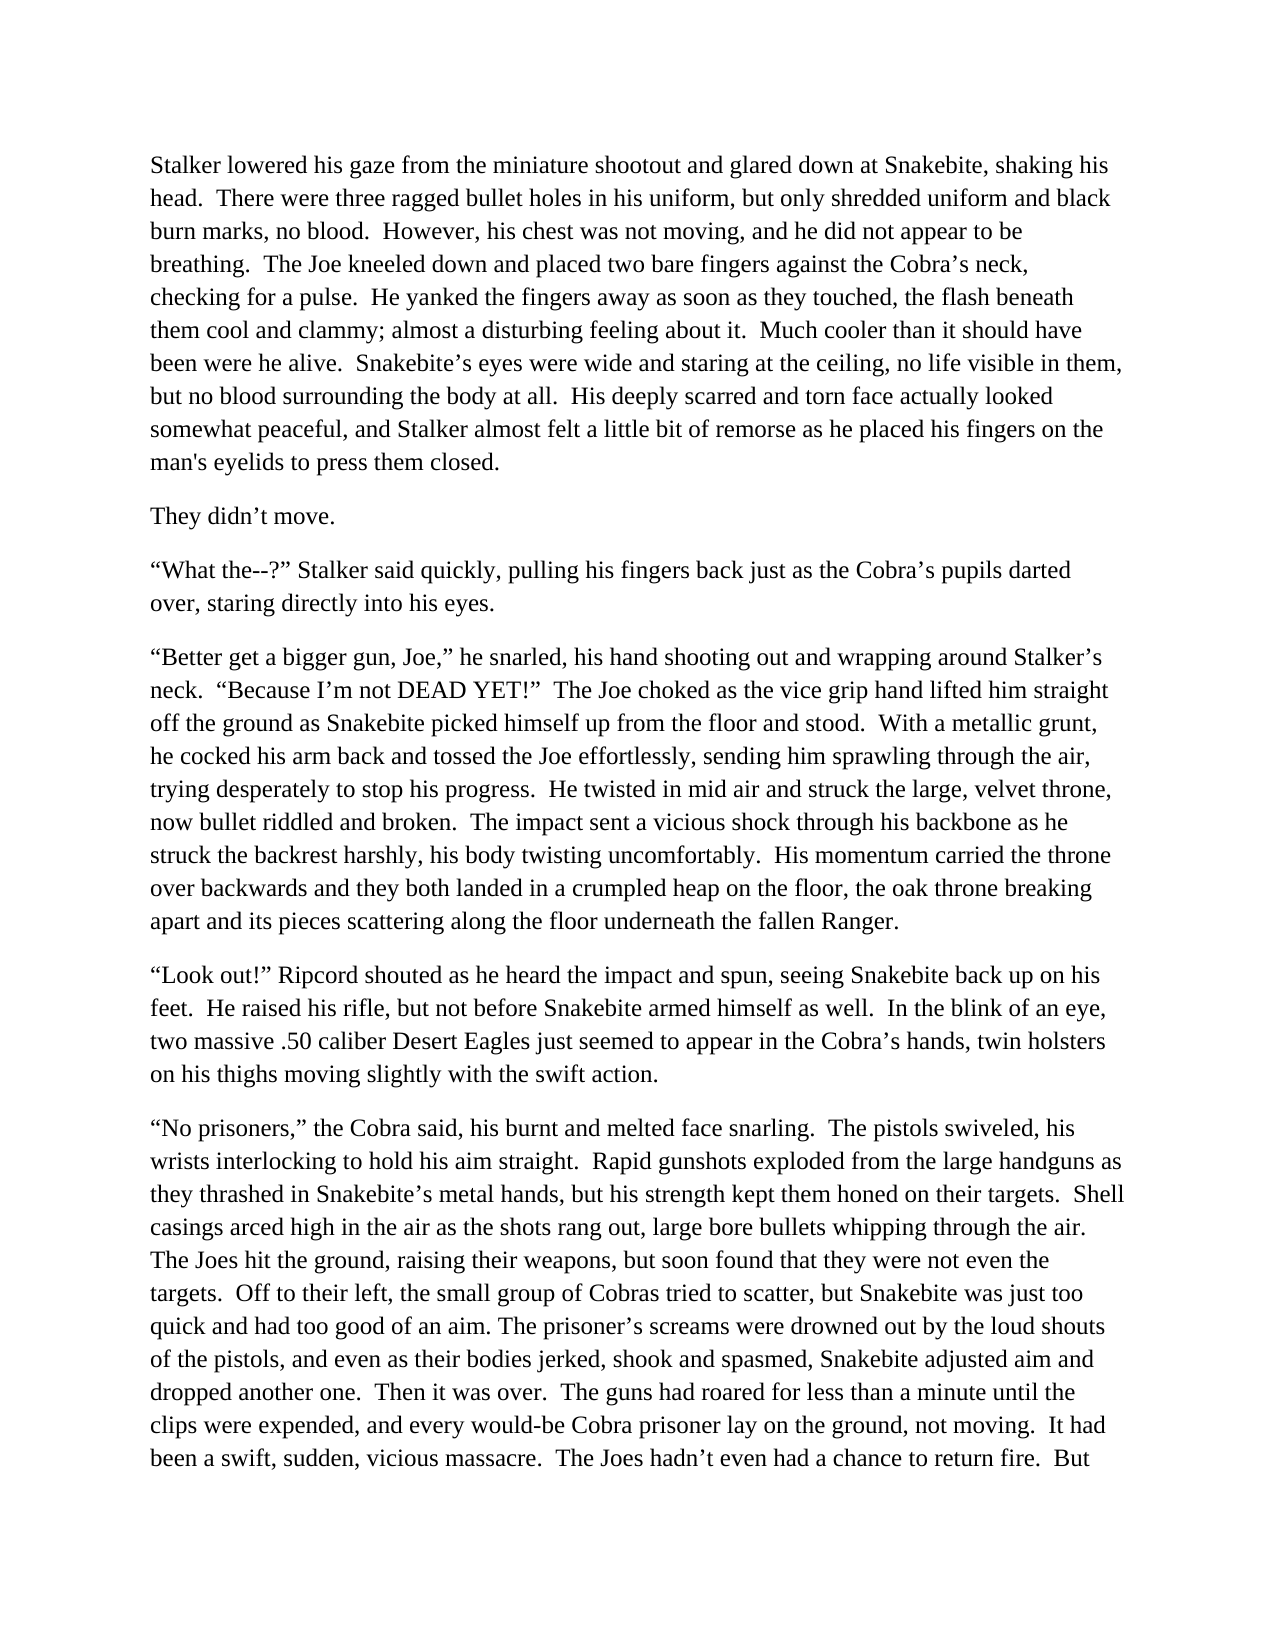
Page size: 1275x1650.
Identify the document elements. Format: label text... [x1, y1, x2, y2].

text “Look out!” Ripcord shouted as he heard the impact and spun, seeing Snakebite back up on his feet. He raised his rifle, but not before Snakebite armed himself as well. In the blink of an eye, two massive .50 caliber Desert Eagles just seemed to appear in the Cobra’s hands, twin holsters on his thighs moving slightly with the swift action. [150, 960, 1125, 1088]
text “What the--?” Stalker said quickly, pulling his fingers back just as the Cobra’s pupils darted over, staring directly into his eyes. [150, 555, 1125, 617]
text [150, 1113, 1125, 1472]
text “Better get a bigger gun, Joe,” he snarled, his hand shooting out and wrapping around Stalker’s neck. “Because I’m not DEAD YET!” The Joe choked as the vice grip hand lifted him straight off the ground as Snakebite picked himself up from the floor and stood. With a metallic grunt, he cocked his arm back and tossed the Joe effortlessly, sending him sprawling through the air, trying desperately to stop his progress. He twisted in mid air and struck the large, velvet throne, now bullet riddled and broken. The impact sent a vicious shock through his backbone as he struck the backrest harshly, his body twisting uncomfortably. His momentum carried the throne over backwards and they both landed in a crumpled heap on the floor, the oak throne breaking apart and its pieces scattering along the floor underneath the fallen Ranger. [150, 642, 1125, 935]
text They didn’t move. [150, 501, 1125, 530]
text Stalker lowered his gaze from the miniature shootout and glared down at Snakebite, shaking his head. There were three ragged bullet holes in his uniform, but only shredded uniform and black burn marks, no blood. However, his chest was not moving, and he did not appear to be breathing. The Joe kneeled down and placed two bare fingers against the Cobra’s neck, checking for a pulse. He yanked the fingers away as soon as they touched, the flash beneath them cool and clammy; almost a disturbing feeling about it. Much cooler than it should have been were he alive. Snakebite’s eyes were wide and staring at the ceiling, no life visible in them, but no blood surrounding the body at all. His deeply scarred and torn face actually looked somewhat peaceful, and Stalker almost felt a little bit of remorse as he placed his fingers on the man's eyelids to press them closed. [150, 150, 1125, 476]
